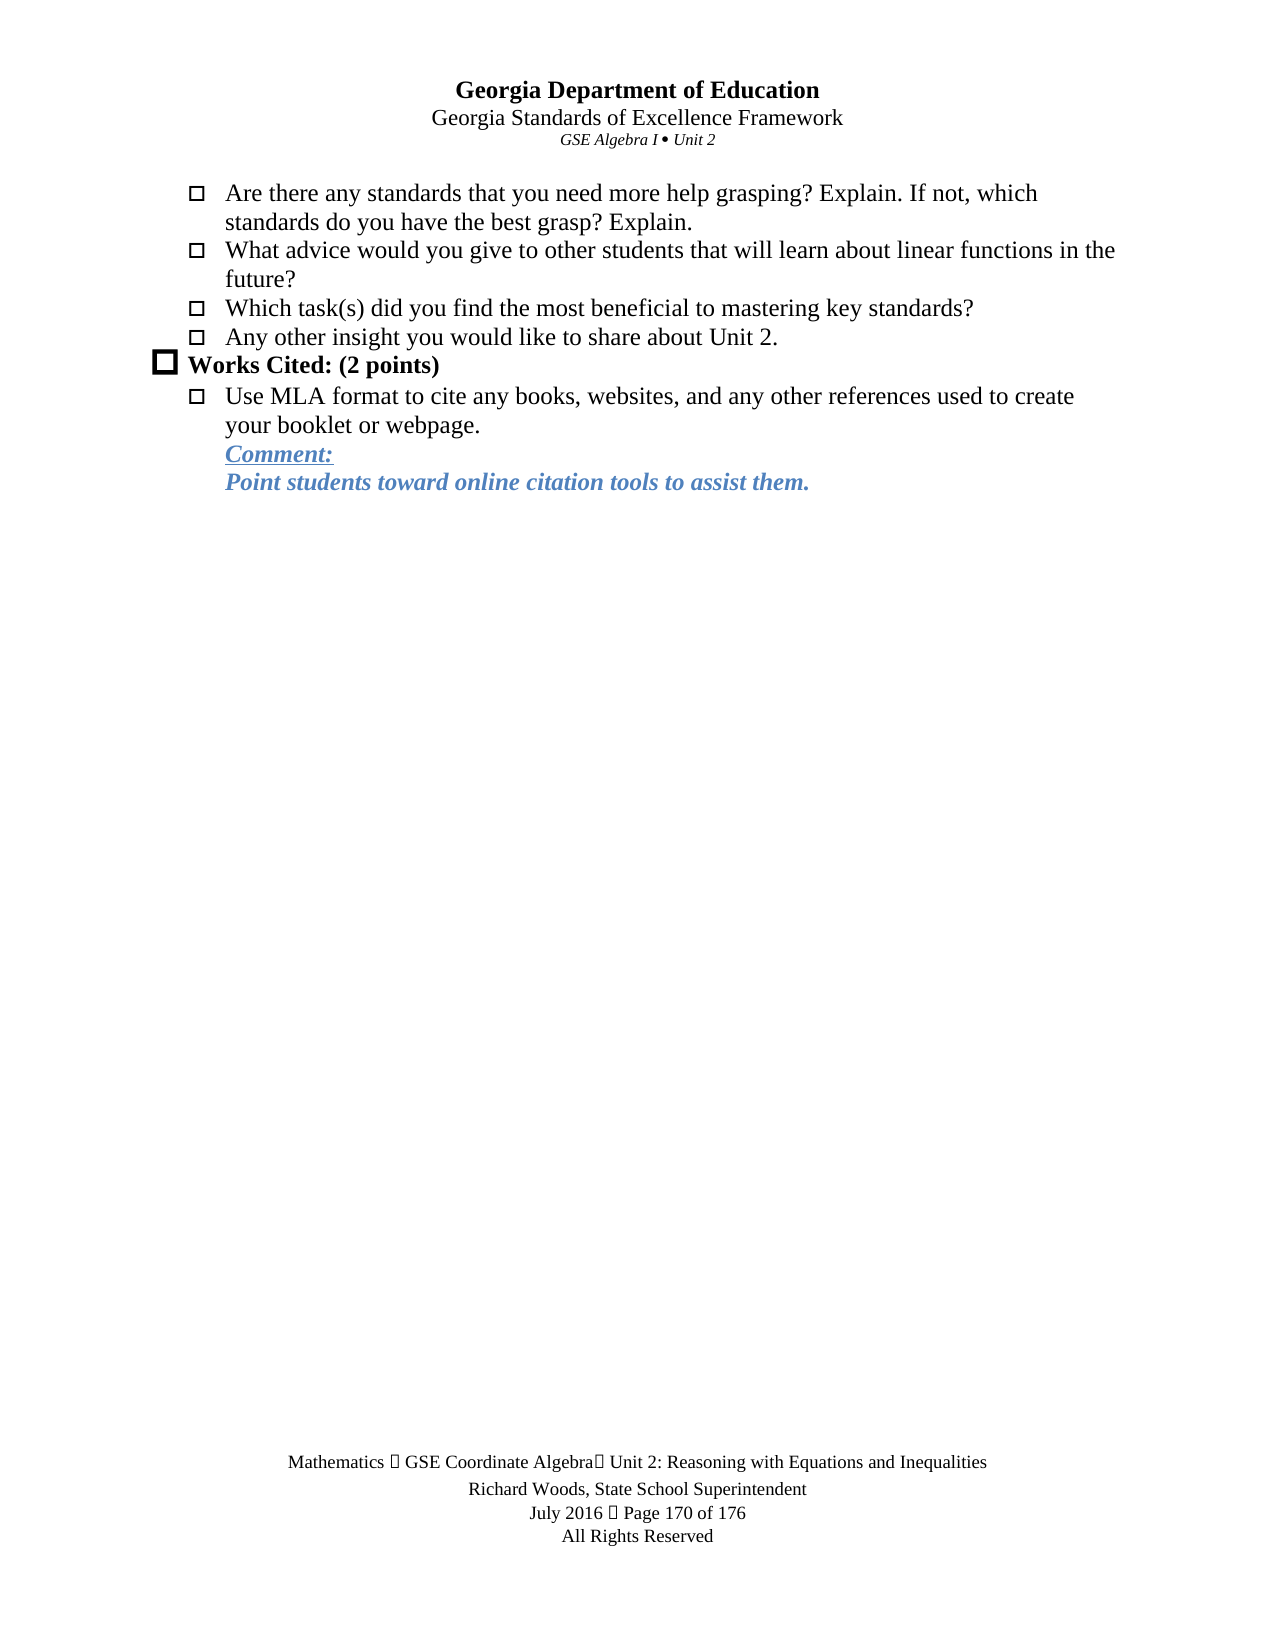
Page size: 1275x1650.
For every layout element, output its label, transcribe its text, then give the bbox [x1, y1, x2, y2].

list Any other insight you would like to share about Unit 2. [187, 322, 1125, 351]
list Use MLA format to cite any books, websites, and any other references used to create your booklet or webpage. [187, 381, 1125, 439]
list Are there any standards that you need more help grasping? Explain. If not, which standards do you have the best grasp? Explain. [187, 178, 1125, 236]
text Point students toward online citation tools to assist them. [225, 467, 1125, 496]
list Which task(s) did you find the most beneficial to mastering key standards? [187, 293, 1125, 322]
list Works Cited: (2 points) [150, 351, 1125, 381]
text Comment: [225, 439, 1125, 467]
list What advice would you give to other students that will learn about linear functions in the future? [187, 236, 1125, 293]
